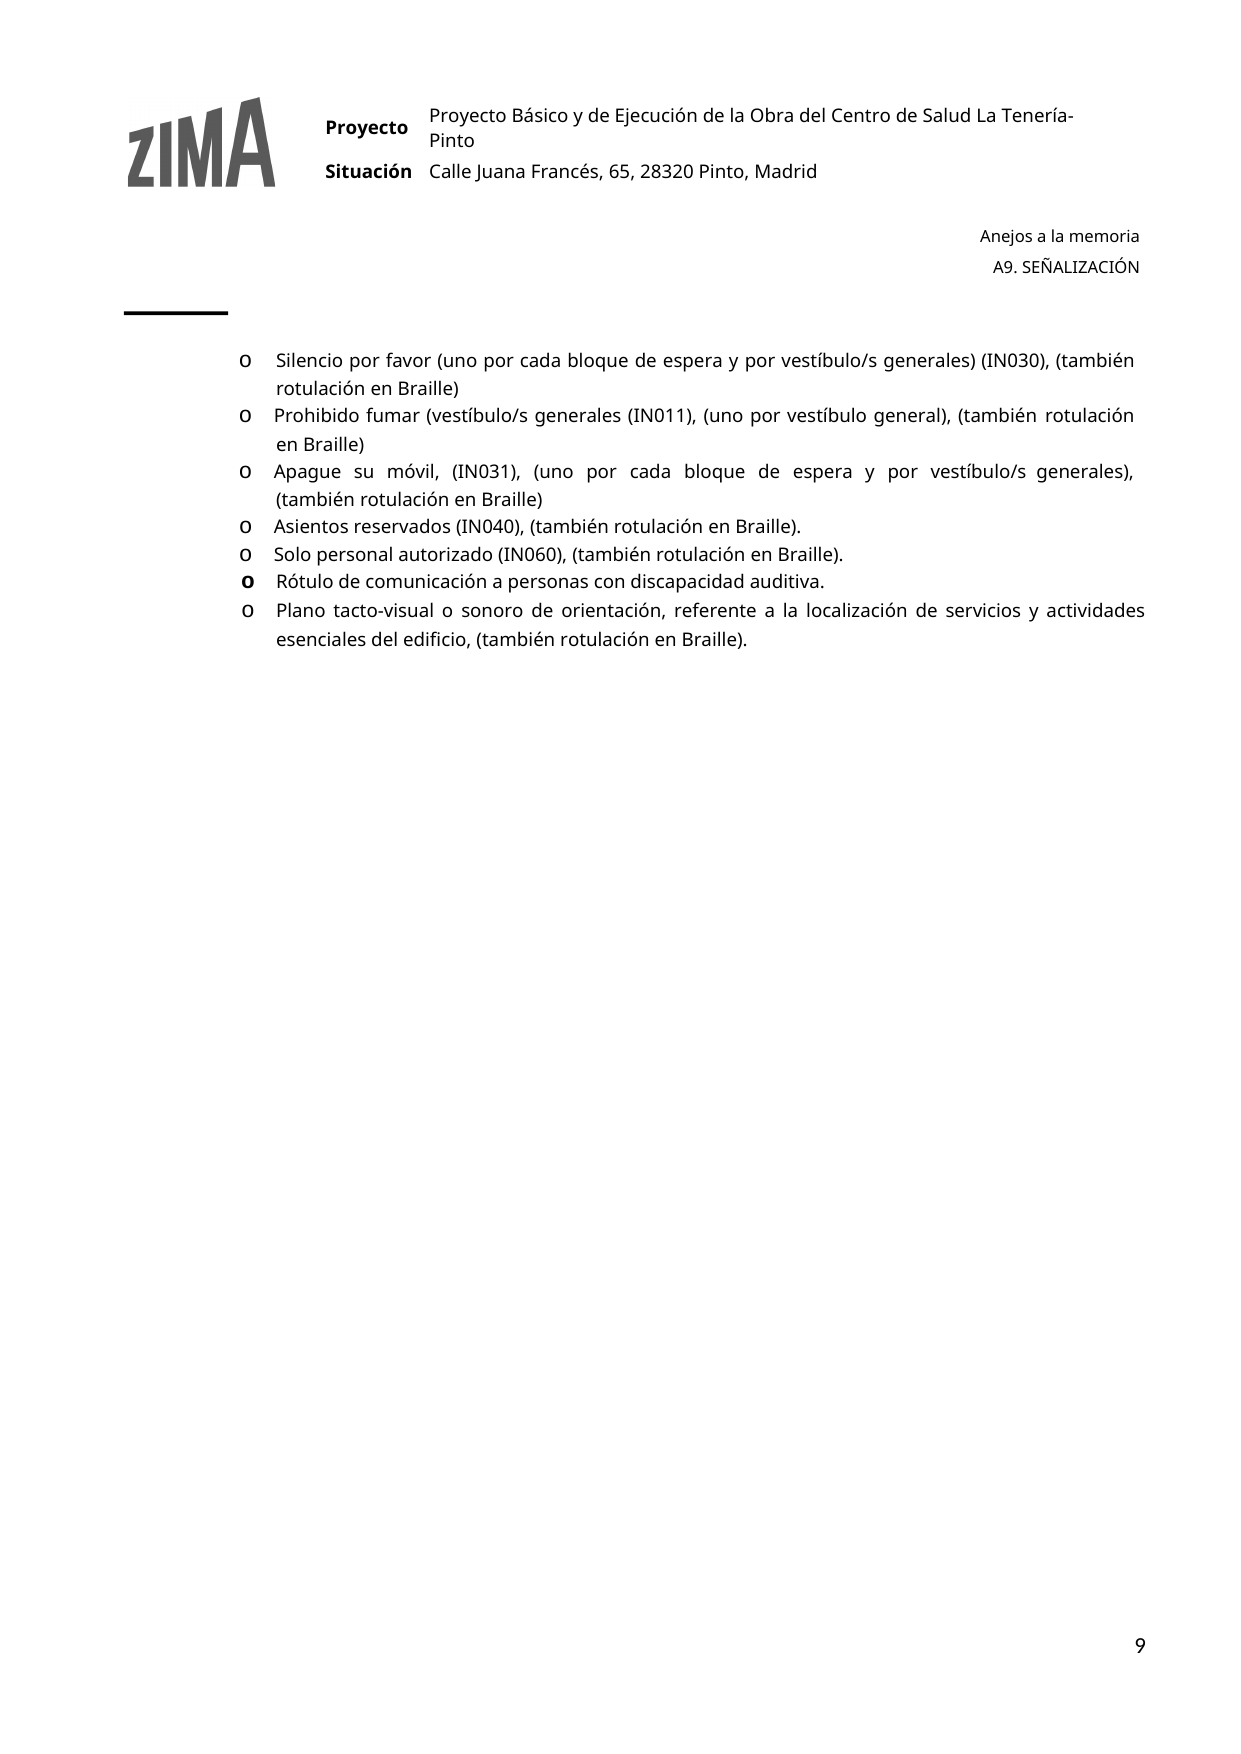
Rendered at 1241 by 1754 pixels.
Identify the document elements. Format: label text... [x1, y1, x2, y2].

picture [127, 97, 276, 189]
list Asientos reservados (IN040), (también rotulación en Braille). [238, 514, 1146, 541]
list Rótulo de comunicación a personas con discapacidad auditiva. [241, 568, 1146, 595]
list Prohibido fumar (vestíbulo/s generales (IN011), (uno por vestíbulo general), (también rotulación en Braille) [238, 403, 1134, 456]
list Plano tacto-visual o sonoro de orientación, referente a la localización de servicios y actividades esenciales del edificio, (también rotulación en Braille). [241, 597, 1146, 652]
list Apague su móvil, (IN031), (uno por cada bloque de espera y por vestíbulo/s generales), (también rotulación en Braille) [238, 458, 1134, 512]
list Solo personal autorizado (IN060), (también rotulación en Braille). [238, 541, 1146, 568]
list Silencio por favor (uno por cada bloque de espera y por vestíbulo/s generales) (IN030), (también rotulación en Braille) [238, 348, 1135, 401]
